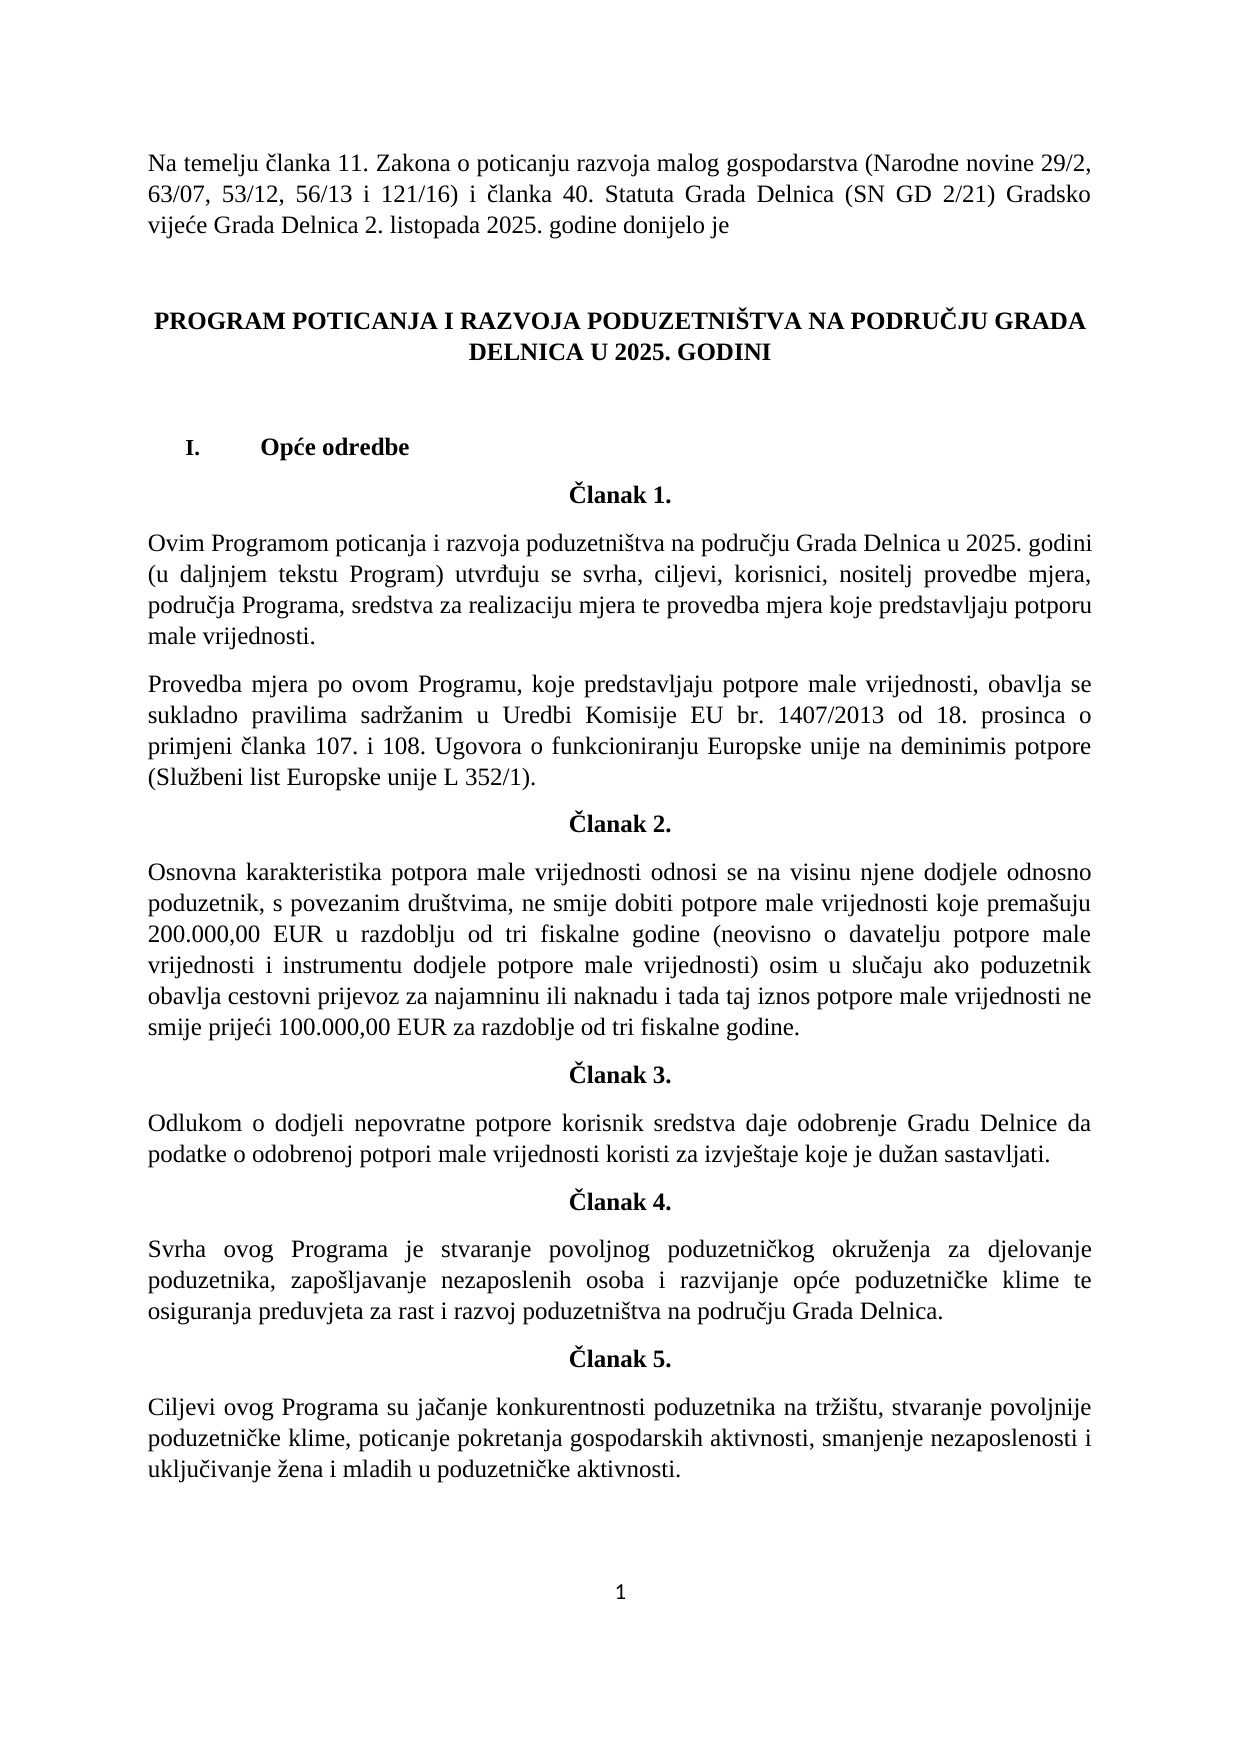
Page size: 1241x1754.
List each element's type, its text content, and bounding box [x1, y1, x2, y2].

text Članak 3. [148, 1060, 1093, 1089]
text Provedba mjera po ovom Programu, koje predstavljaju potpore male vrijednosti, obavlja se sukladno pravilima sadržanim u Uredbi Komisije EU br. 1407/2013 od 18. prosinca o primjeni članka 107. i 108. Ugovora o funkcioniranju Europske unije na deminimis potpore (Službeni list Europske unije L 352/1). [148, 669, 1093, 791]
text Osnovna karakteristika potpora male vrijednosti odnosi se na visinu njene dodjele odnosno poduzetnik, s povezanim društvima, ne smije dobiti potpore male vrijednosti koje premašuju 200.000,00 EUR u razdoblju od tri fiskalne godine (neovisno o davatelju potpore male vrijednosti i instrumentu dodjele potpore male vrijednosti) osim u slučaju ako poduzetnik obavlja cestovni prijevoz za najamninu ili naknadu i tada taj iznos potpore male vrijednosti ne smije prijeći 100.000,00 EUR za razdoblje od tri fiskalne godine. [148, 857, 1093, 1041]
list Opće odredbe [185, 432, 1093, 461]
text Članak 5. [148, 1344, 1093, 1373]
text Ovim Programom poticanja i razvoja poduzetništva na području Grada Delnica u 2025. godini (u daljnjem tekstu Program) utvrđuju se svrha, ciljevi, korisnici, nositelj provedbe mjera, područja Programa, sredstva za realizaciju mjera te provedba mjera koje predstavljaju potporu male vrijednosti. [148, 528, 1093, 650]
text Na temelju članka 11. Zakona o poticanju razvoja malog gospodarstva (Narodne novine 29/2, 63/07, 53/12, 56/13 i 121/16) i članka 40. Statuta Grada Delnica (SN GD 2/21) Gradsko vijeće Grada Delnica 2. listopada 2025. godine donijelo je [148, 148, 1093, 239]
text Program poticanja I RAZVOJA poduzetništva na području Grada Delnica U 2025. godinI [148, 306, 1093, 366]
text Članak 1. [148, 480, 1093, 509]
text Članak 2. [148, 809, 1093, 838]
text Svrha ovog Programa je stvaranje povoljnog poduzetničkog okruženja za djelovanje poduzetnika, zapošljavanje nezaposlenih osoba i razvijanje opće poduzetničke klime te osiguranja preduvjeta za rast i razvoj poduzetništva na području Grada Delnica. [148, 1234, 1093, 1325]
text Ciljevi ovog Programa su jačanje konkurentnosti poduzetnika na tržištu, stvaranje povoljnije poduzetničke klime, poticanje pokretanja gospodarskih aktivnosti, smanjenje nezaposlenosti i uključivanje žena i mladih u poduzetničke aktivnosti. [148, 1392, 1093, 1483]
text Odlukom o dodjeli nepovratne potpore korisnik sredstva daje odobrenje Gradu Delnice da podatke o odobrenoj potpori male vrijednosti koristi za izvještaje koje je dužan sastavljati. [148, 1108, 1093, 1168]
text Članak 4. [148, 1187, 1093, 1215]
